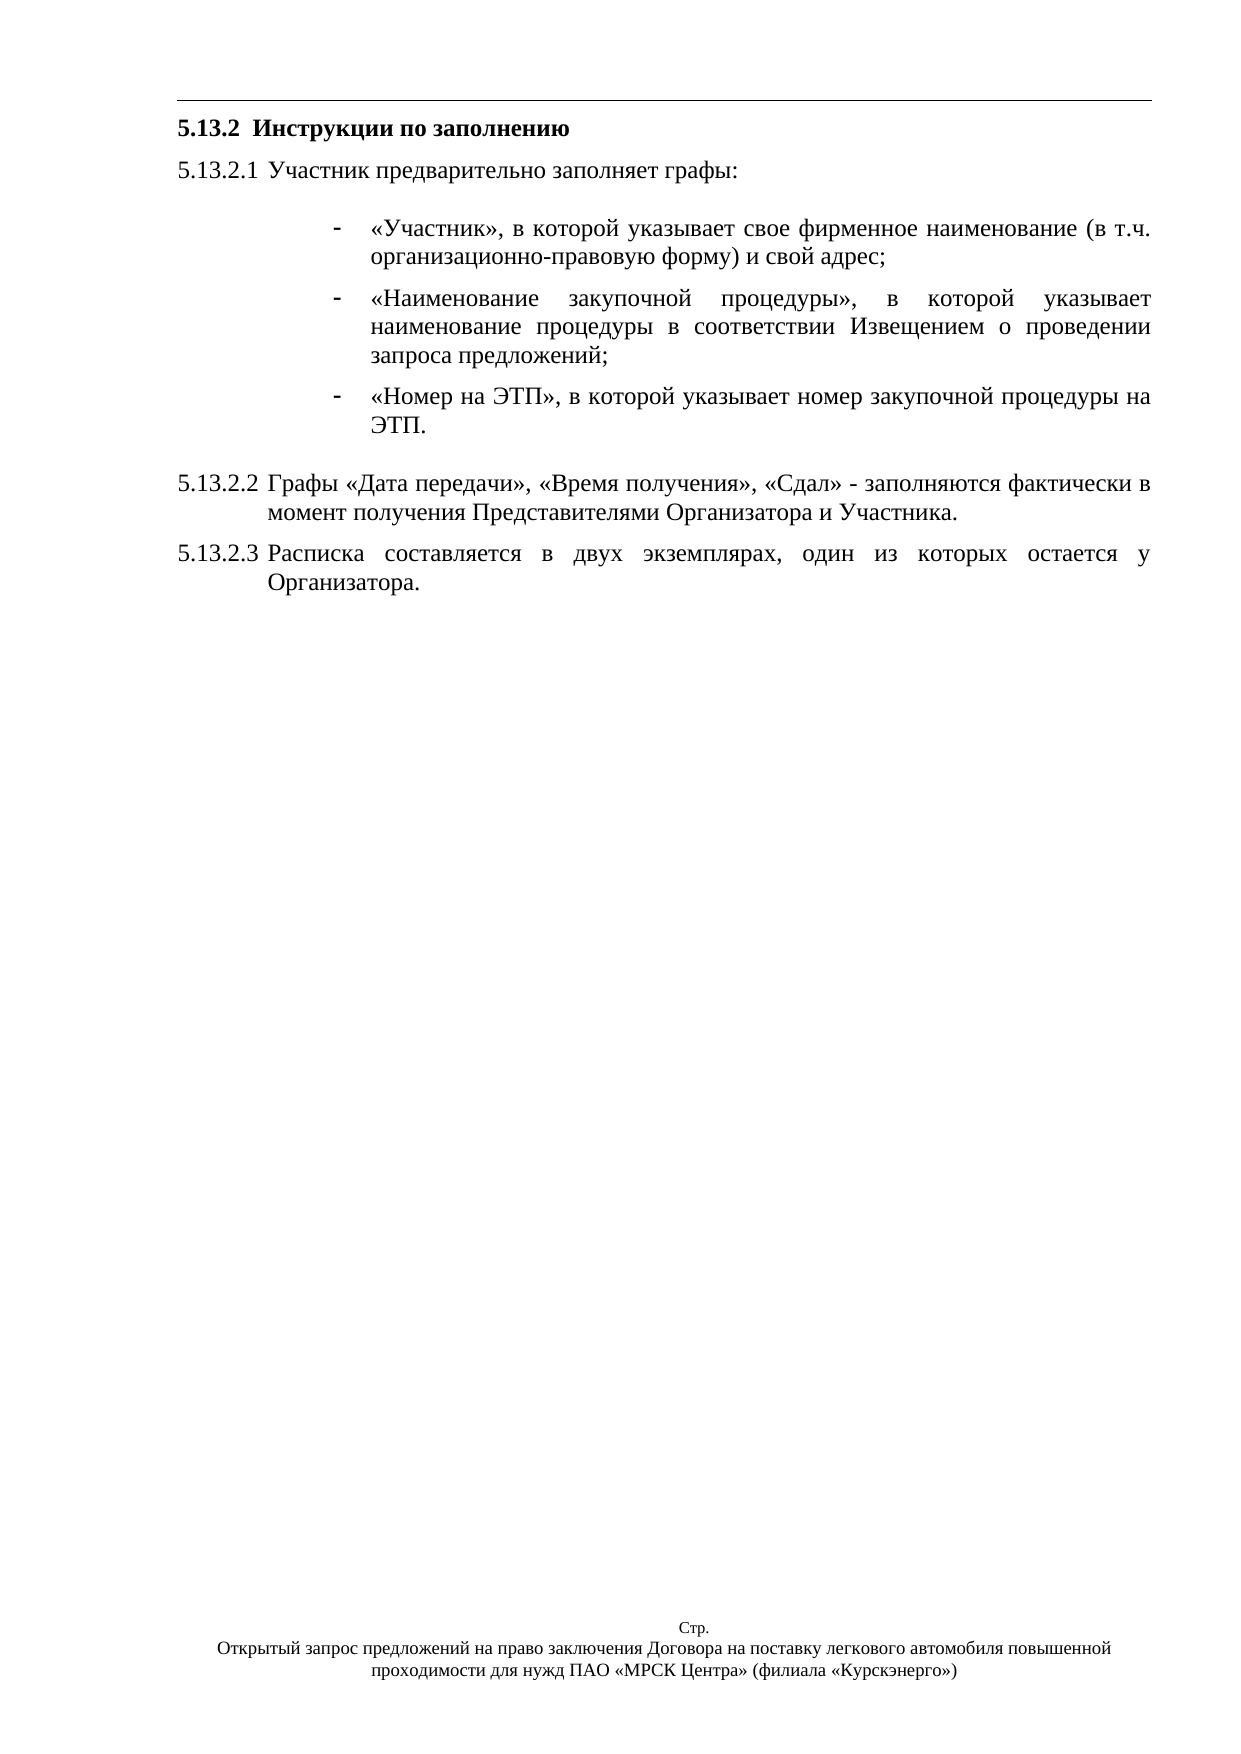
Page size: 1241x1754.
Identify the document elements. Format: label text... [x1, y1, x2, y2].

list Расписка составляется в двух экземплярах, один из которых остается у Организатора. [177, 538, 1152, 596]
list «Номер на ЭТП», в которой указывает номер закупочной процедуры на ЭТП. [333, 381, 1152, 439]
list «Участник», в которой указывает свое фирменное наименование (в т.ч. организационно-правовую форму) и свой адрес; [333, 213, 1152, 270]
list Участник предварительно заполняет графы: [177, 155, 1152, 183]
subtitle Инструкции по заполнению [177, 113, 1152, 142]
list «Наименование закупочной процедуры», в которой указывает наименование процедуры в соответствии Извещением о проведении запроса предложений; [333, 283, 1152, 369]
list Графы «Дата передачи», «Время получения», «Сдал» - заполняются фактически в момент получения Представителями Организатора и Участника. [177, 468, 1152, 526]
